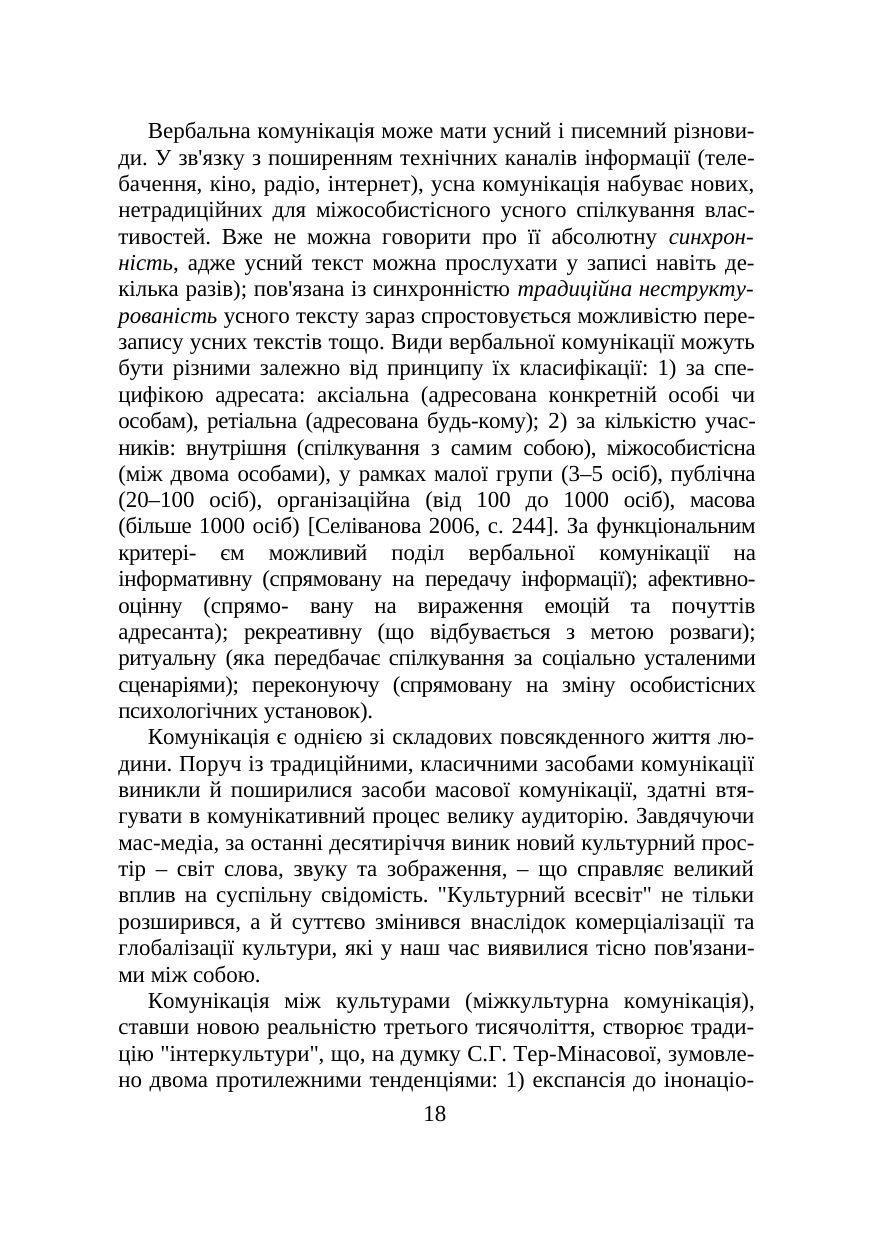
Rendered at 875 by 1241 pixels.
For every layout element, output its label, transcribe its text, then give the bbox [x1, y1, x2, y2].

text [118, 987, 755, 1092]
text Комунікація є однією зі складових повсякденного життя лю- дини. Поруч із традиційними, класичними засобами комунікації виникли й поширилися засоби масової комунікації, здатні втя- гувати в комунікативний процес велику аудиторію. Завдячуючи мас-медіа, за останні десятиріччя виник новий культурний прос- тір – світ слова, звуку та зображення, – що справляє великий вплив на суспільну свідомість. "Культурний всесвіт" не тільки розширився, а й суттєво змінився внаслідок комерціалізації та глобалізації культури, які у наш час виявилися тісно пов'язани- ми між собою. [118, 723, 755, 987]
text Вербальна комунікація може мати усний і писемний різнови- ди. У зв'язку з поширенням технічних каналів інформації (теле- бачення, кіно, радіо, інтернет), усна комунікація набуває нових, нетрадиційних для міжособистісного усного спілкування влас- тивостей. Вже не можна говорити про її абсолютну синхрон- ність, адже усний текст можна прослухати у записі навіть де- кілька разів); пов'язана із синхронністю традиційна неструкту- рованість усного тексту зараз спростовується можливістю пере- запису усних текстів тощо. Види вербальної комунікації можуть бути різними залежно від принципу їх класифікації: 1) за спе- цифікою адресата: аксіальна (адресована конкретній особі чи особам), ретіальна (адресована будь-кому); 2) за кількістю учас- ників: внутрішня (спілкування з самим собою), міжособистісна (між двома особами), у рамках малої групи (3–5 осіб), публічна (20–100 осіб), організаційна (від 100 до 1000 осіб), масова (більше 1000 осіб) [Селіванова 2006, с. 244]. За функціональним критері- єм можливий поділ вербальної комунікації на інформативну (спрямовану на передачу інформації); афективно-оцінну (спрямо- вану на вираження емоцій та почуттів адресанта); рекреативну (що відбувається з метою розваги); ритуальну (яка передбачає спілкування за соціально усталеними сценаріями); переконуючу (спрямовану на зміну особистісних психологічних установок). [118, 117, 756, 723]
